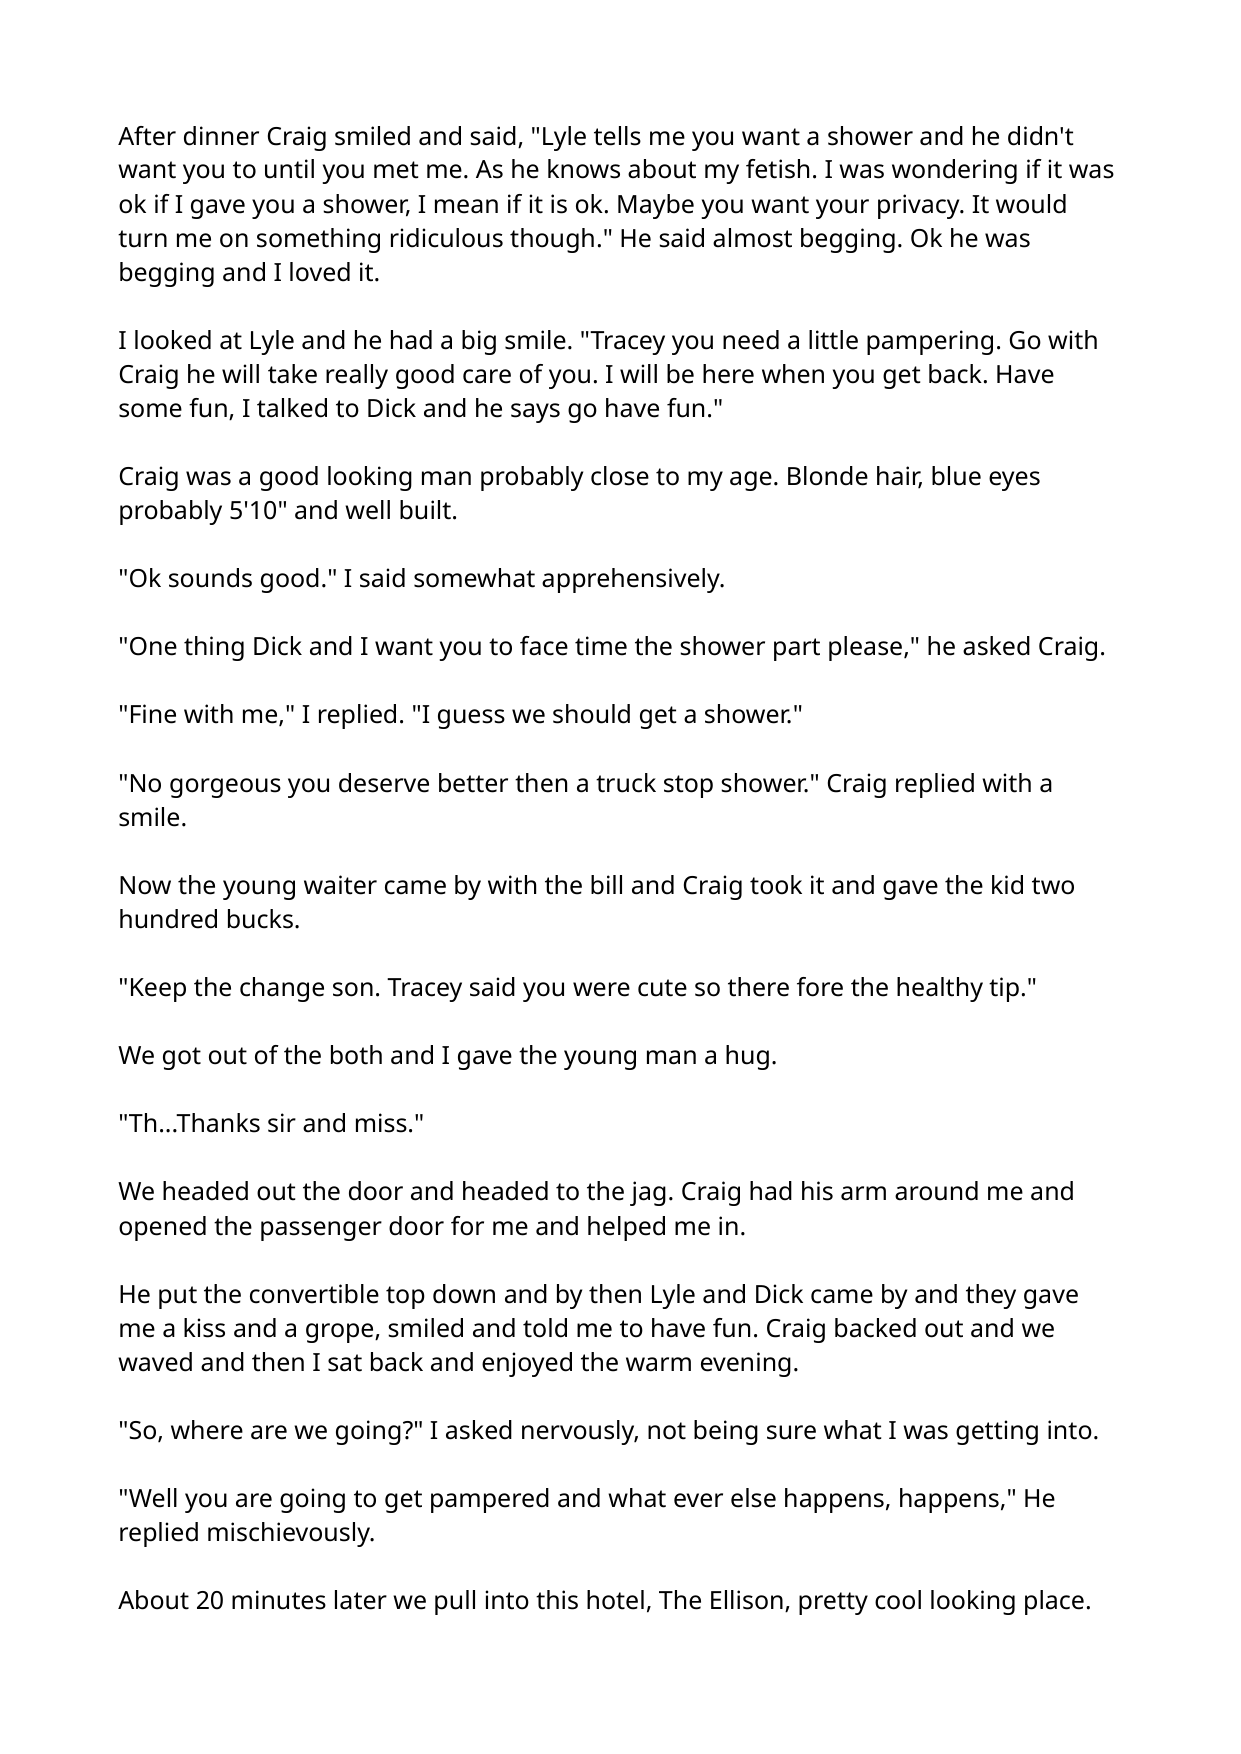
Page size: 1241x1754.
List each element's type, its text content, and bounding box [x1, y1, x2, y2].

text "Keep the change son. Tracey said you were cute so there fore the healthy tip." [118, 970, 1122, 1004]
text "One thing Dick and I want you to face time the shower part please," he asked Craig. [118, 629, 1122, 663]
text Craig was a good looking man probably close to my age. Blonde hair, blue eyes probably 5'10" and well built. [118, 459, 1122, 527]
text "Well you are going to get pampered and what ever else happens, happens," He replied mischievously. [118, 1481, 1122, 1549]
text After dinner Craig smiled and said, "Lyle tells me you want a shower and he didn't want you to until you met me. As he knows about my fetish. I was wondering if it was ok if I gave you a shower, I mean if it is ok. Maybe you want your privacy. It would turn me on something ridiculous though." He said almost begging. Ok he was begging and I loved it. [118, 118, 1122, 288]
text He put the convertible top down and by then Lyle and Dick came by and they gave me a kiss and a grope, smiled and told me to have fun. Craig backed out and we waved and then I sat back and enjoyed the warm evening. [118, 1276, 1122, 1378]
text About 20 minutes later we pull into this hotel, The Ellison, pretty cool looking place. [118, 1583, 1122, 1617]
text "No gorgeous you deserve better then a truck stop shower." Craig replied with a smile. [118, 765, 1122, 833]
text We headed out the door and headed to the jag. Craig had his arm around me and opened the passenger door for me and helped me in. [118, 1174, 1122, 1242]
text "Th...Thanks sir and miss." [118, 1106, 1122, 1140]
text Now the young waiter came by with the bill and Craig took it and gave the kid two hundred bucks. [118, 867, 1122, 936]
text "So, where are we going?" I asked nervously, not being sure what I was getting into. [118, 1412, 1122, 1447]
text I looked at Lyle and he had a big smile. "Tracey you need a little pampering. Go with Craig he will take really good care of you. I will be here when you get back. Have some fun, I talked to Dick and he says go have fun." [118, 322, 1122, 425]
text "Fine with me," I replied. "I guess we should get a shower." [118, 697, 1122, 731]
text We got out of the both and I gave the young man a hug. [118, 1038, 1122, 1072]
text "Ok sounds good." I said somewhat apprehensively. [118, 561, 1122, 595]
